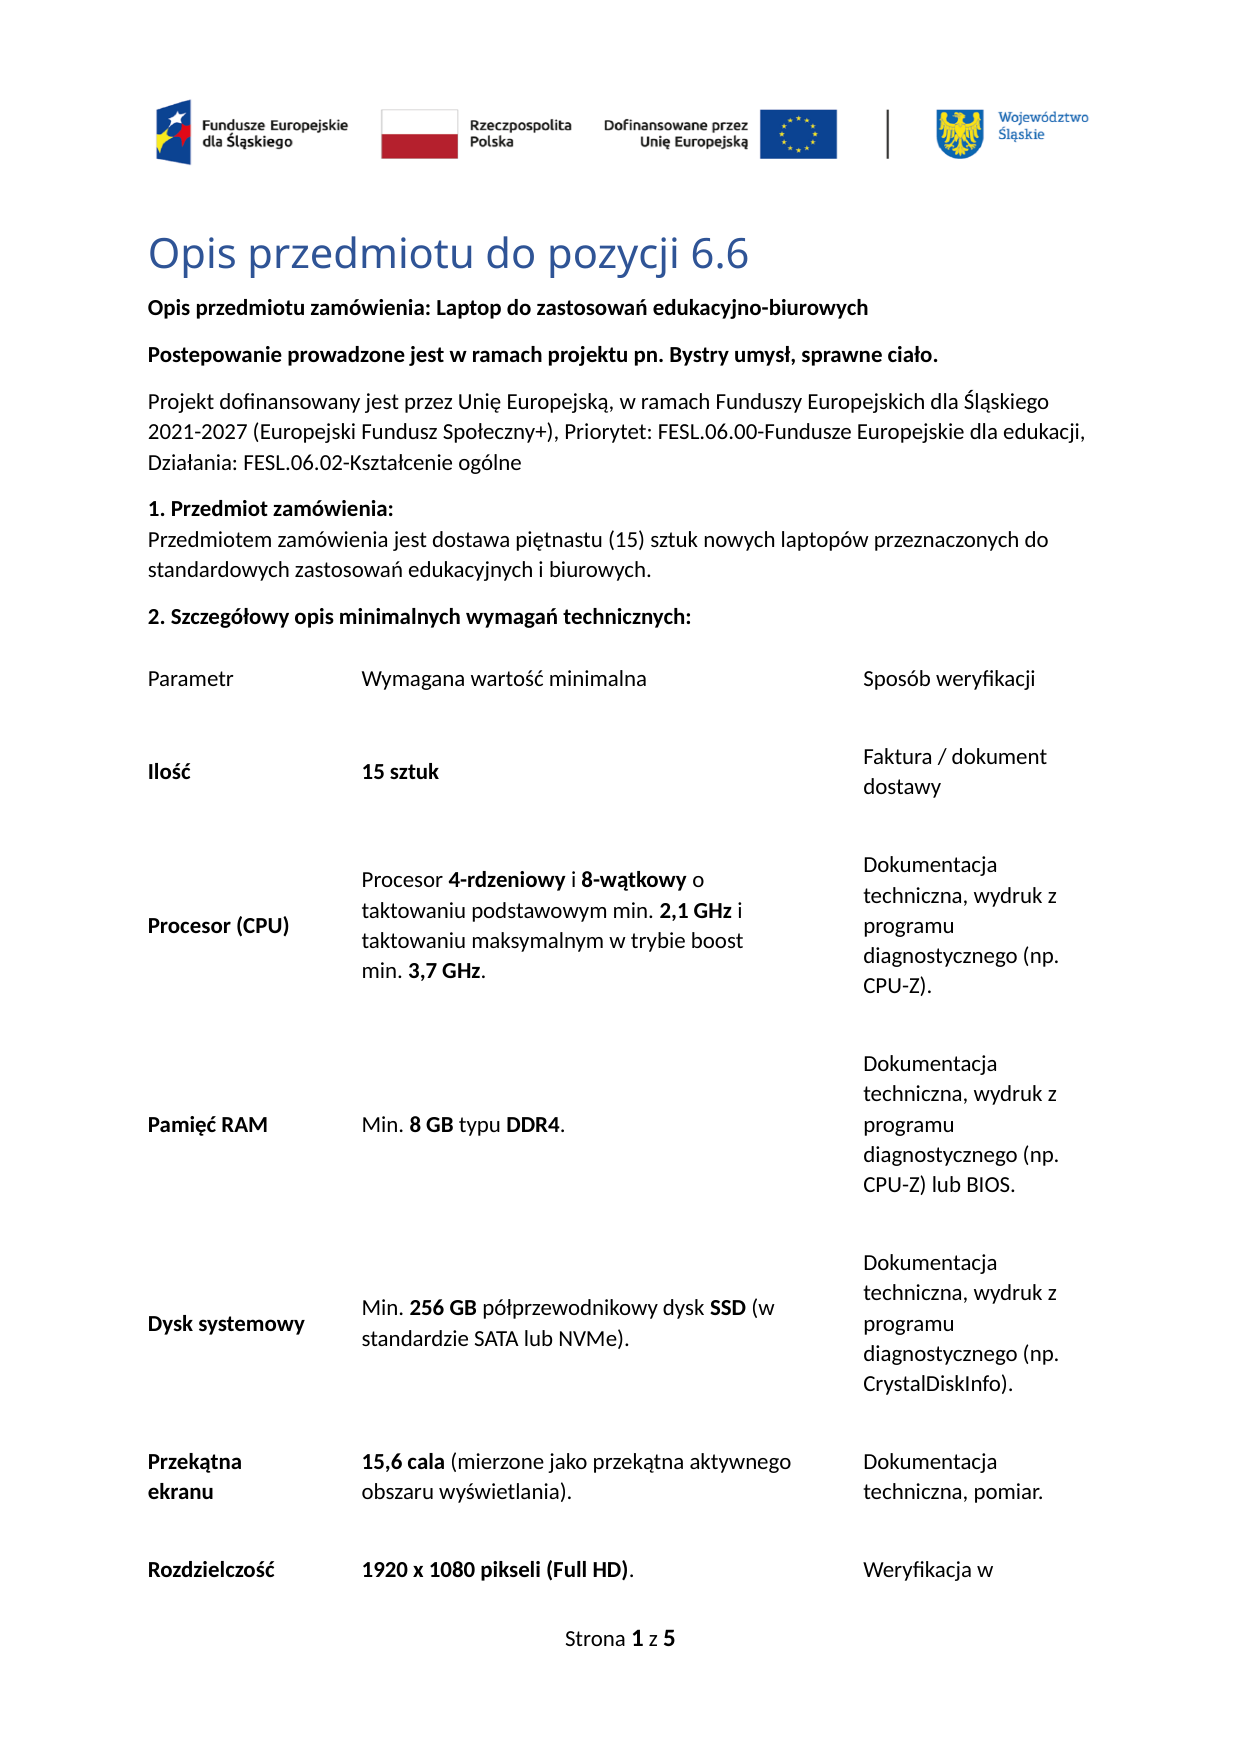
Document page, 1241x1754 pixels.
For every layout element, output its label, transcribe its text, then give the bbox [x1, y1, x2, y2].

table_header Sposób weryfikacji [838, 649, 1093, 727]
table_cell Dokumentacja techniczna, pomiar. [838, 1431, 1093, 1540]
table_cell Dokumentacja techniczna, wydruk z programu diagnostycznego (np. CPU-Z) lub BIOS. [838, 1034, 1093, 1233]
table_cell Procesor (CPU) [148, 835, 336, 1034]
table_cell Ilość [148, 727, 336, 835]
table_cell Pamięć RAM [148, 1034, 336, 1233]
table_cell Min. 8 GB typu DDR4. [336, 1034, 838, 1233]
table_cell Dokumentacja techniczna, wydruk z programu diagnostycznego (np. CPU-Z). [838, 835, 1093, 1034]
table_cell Faktura / dokument dostawy [838, 727, 1093, 835]
text Projekt dofinansowany jest przez Unię Europejską, w ramach Funduszy Europejskich dla Śląskiego 2021-2027 (Europejski Fundusz Społeczny+), Priorytet: FESL.06.00-Fundusze Europejskie dla edukacji, Działania: FESL.06.02-Kształcenie ogólne [148, 387, 1093, 476]
table_cell 15 sztuk [336, 727, 838, 835]
table_cell Rozdzielczość ekranu [148, 1540, 336, 1599]
text Postepowanie prowadzone jest w ramach projektu pn. Bystry umysł, sprawne ciało. [148, 340, 1093, 368]
text 2. Szczegółowy opis minimalnych wymagań technicznych: [148, 602, 1093, 630]
picture [147, 73, 1093, 187]
table_cell 1920 x 1080 pikseli (Full HD). [336, 1540, 838, 1599]
table_cell Min. 256 GB półprzewodnikowy dysk SSD (w standardzie SATA lub NVMe). [336, 1233, 838, 1431]
table_cell Dysk systemowy [148, 1233, 336, 1431]
text 1. Przedmiot zamówienia: Przedmiotem zamówienia jest dostawa piętnastu (15) sztuk nowych laptopów przeznaczonych do standardowych zastosowań edukacyjnych i biurowych. [148, 494, 1093, 583]
table_cell Dokumentacja techniczna, wydruk z programu diagnostycznego (np. CrystalDiskInfo). [838, 1233, 1093, 1431]
table_header Wymagana wartość minimalna [336, 649, 838, 727]
text Opis przedmiotu zamówienia: Laptop do zastosowań edukacyjno-biurowych [148, 293, 1093, 321]
table_cell Przekątna ekranu [148, 1431, 336, 1540]
table_cell 15,6 cala (mierzone jako przekątna aktywnego obszaru wyświetlania). [336, 1431, 838, 1540]
table_cell Weryfikacja w ustawieniach systemu operacyjnego. [838, 1540, 1093, 1599]
table_header Parametr [148, 649, 336, 727]
table_cell Procesor 4-rdzeniowy i 8-wątkowy o taktowaniu podstawowym min. 2,1 GHz i taktowaniu maksymalnym w trybie boost min. 3,7 GHz. [336, 835, 838, 1034]
subtitle Opis przedmiotu do pozycji 6.6 [148, 224, 1093, 281]
